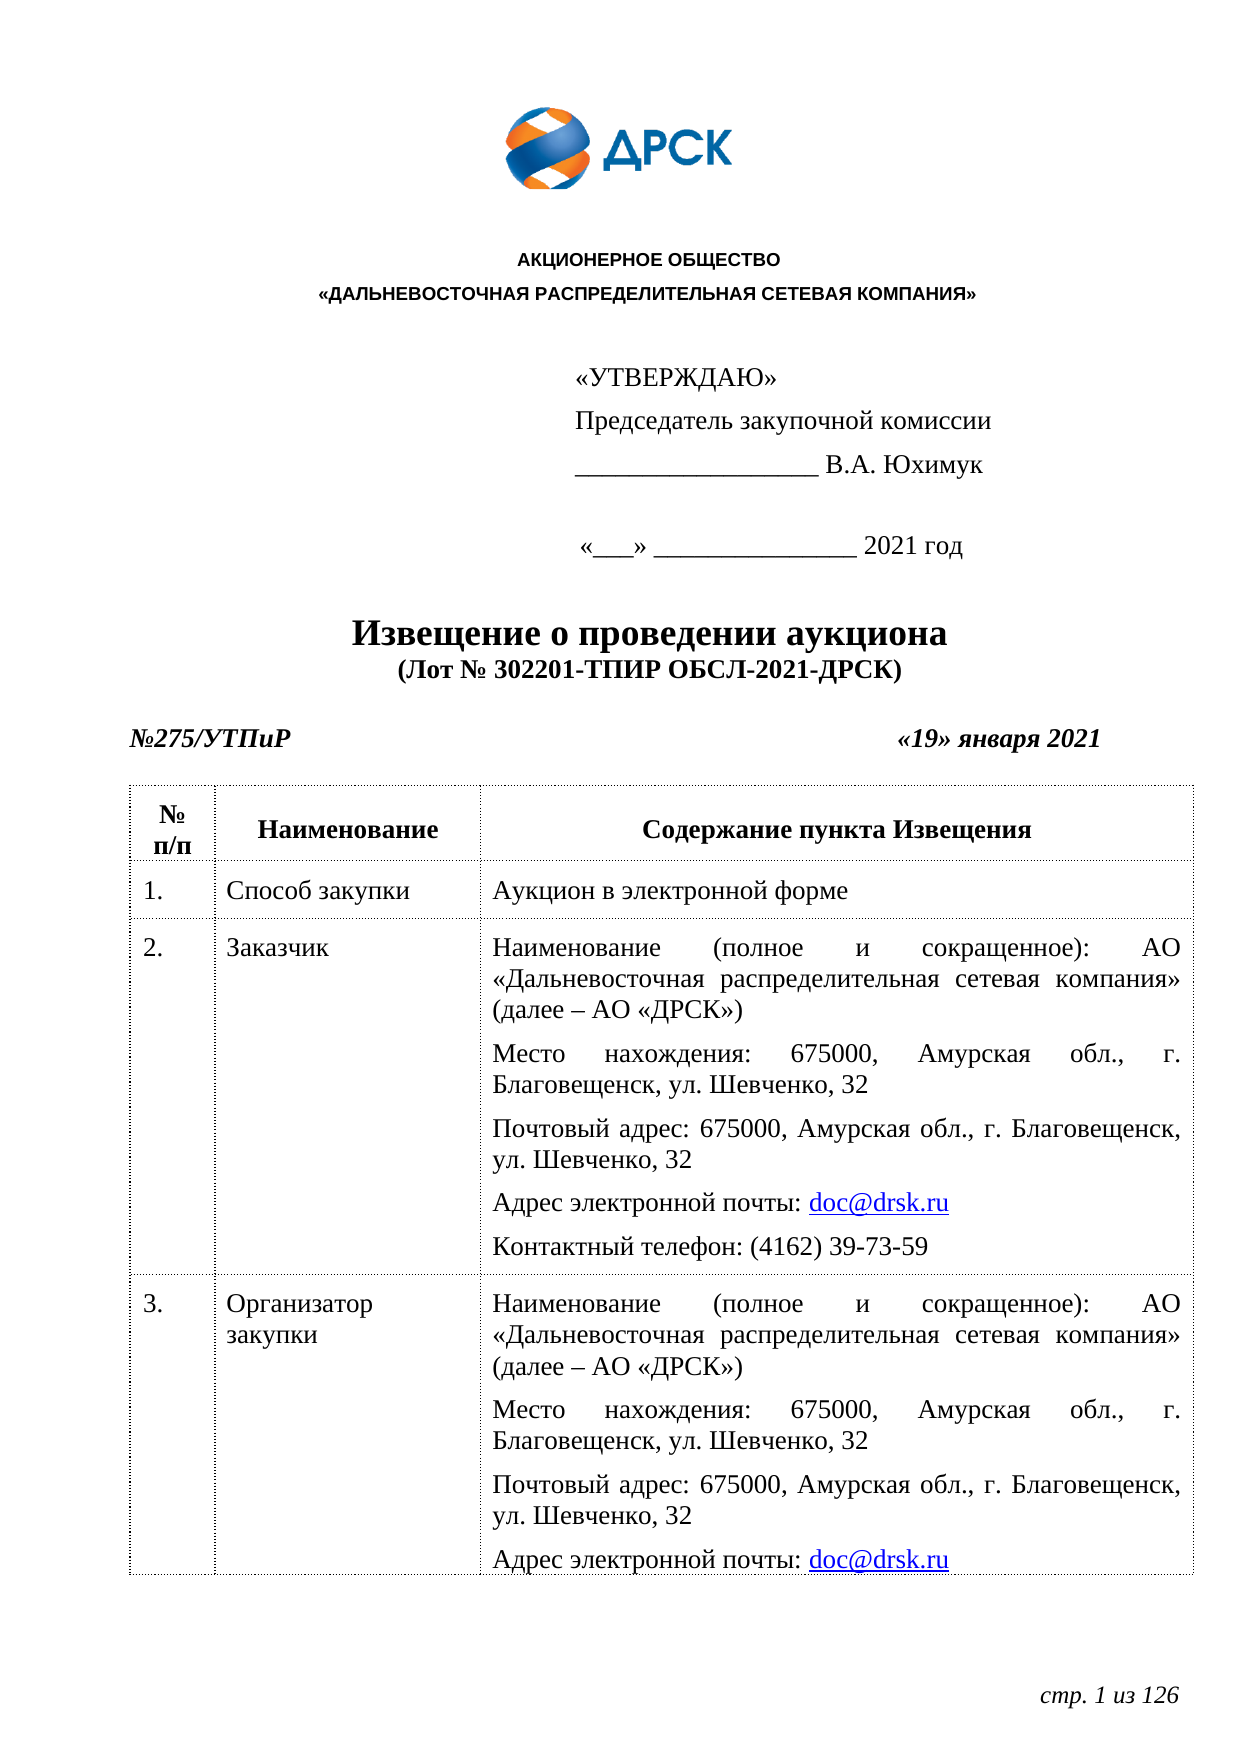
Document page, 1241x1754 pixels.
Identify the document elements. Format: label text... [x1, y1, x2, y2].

table_cell [130, 860, 215, 917]
text Извещение о проведении аукциона (Лот № 302201-ТПИР ОБСЛ-2021-ДРСК) [118, 610, 1181, 685]
table_header Содержание пункта Извещения [481, 785, 1193, 860]
table_header АКЦИОНЕРНОЕ ОБЩЕСТВО «ДАЛЬНЕВОСТОЧНАЯ РАСПРЕДЕЛИТЕЛЬНАЯ СЕТЕВАЯ КОМПАНИЯ» [118, 193, 1178, 305]
table_cell Способ закупки [215, 860, 481, 917]
picture [502, 104, 749, 193]
table_header Наименование [215, 785, 481, 860]
table_cell Аукцион в электронной форме [481, 860, 1193, 917]
table_cell [130, 918, 215, 1274]
text __________________ В.А. Юхимук [575, 448, 1181, 479]
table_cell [481, 1274, 1193, 1574]
table_cell [130, 1274, 215, 1574]
text Председатель закупочной комиссии [575, 404, 1181, 436]
table_cell Заказчик [215, 918, 481, 1274]
table_header № п/п [130, 785, 215, 860]
text «___» _______________ 2021 год [118, 529, 1181, 560]
table_header №275/УТПиР [118, 722, 617, 784]
text «УТВЕРЖДАЮ» [575, 361, 1181, 392]
table_header «19» января 2021 [617, 722, 1115, 784]
table_cell Организатор закупки [215, 1274, 481, 1574]
